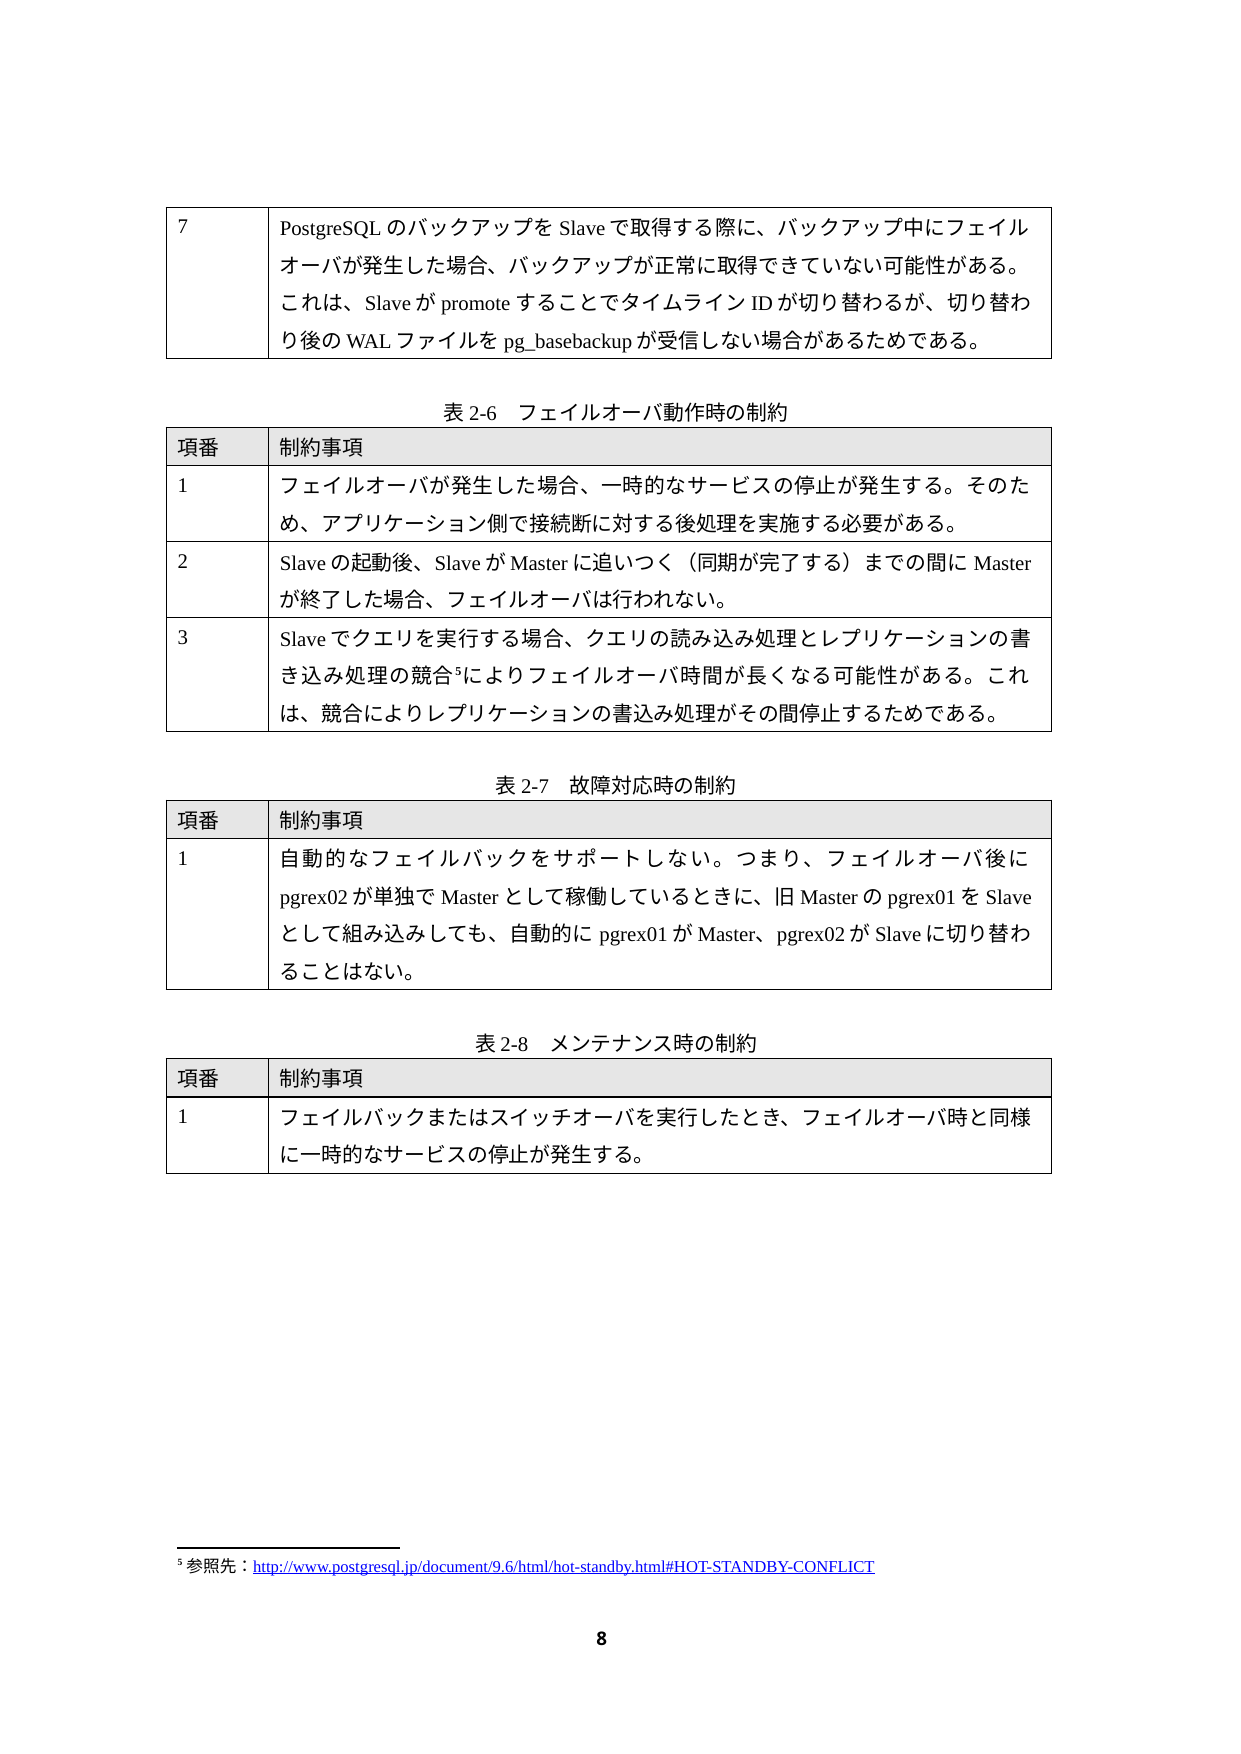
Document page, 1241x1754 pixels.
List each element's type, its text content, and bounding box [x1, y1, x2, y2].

table_cell 1 [167, 466, 268, 541]
table_cell 1 [167, 839, 268, 989]
table_cell 1 [167, 1098, 268, 1172]
table_cell PostgreSQLのバックアップをSlaveで取得する際に、バックアップ中にフェイルオーバが発生した場合、バックアップが正常に取得できていない可能性がある。これは、SlaveがpromoteすることでタイムラインIDが切り替わるが、切り替わり後のWALファイルをpg_basebackupが受信しない場合があるためである。 [269, 208, 1051, 358]
table_cell Slaveでクエリを実行する場合、クエリの読み込み処理とレプリケーションの書き込み処理の競合によりフェイルオーバ時間が長くなる可能性がある。これは、競合によりレプリケーションの書込み処理がその間停止するためである。 [269, 618, 1051, 731]
table_header 項番 [167, 801, 268, 838]
table_header 項番 [167, 428, 268, 465]
table_cell フェイルオーバが発生した場合、一時的なサービスの停止が発生する。そのため、アプリケーション側で接続断に対する後処理を実施する必要がある。 [269, 466, 1051, 541]
table_header 制約事項 [269, 1059, 1051, 1096]
table_cell 7 [167, 208, 268, 358]
table_cell フェイルバックまたはスイッチオーバを実行したとき、フェイルオーバ時と同様に一時的なサービスの停止が発生する。 [269, 1098, 1051, 1172]
table_header 項番 [167, 1059, 268, 1096]
table_cell Slaveの起動後、SlaveがMasterに追いつく（同期が完了する）までの間にMasterが終了した場合、フェイルオーバは行われない。 [269, 542, 1051, 617]
table_cell 2 [167, 542, 268, 617]
table_cell 3 [167, 618, 268, 731]
text 表 2-5 フェイルオーバ動作時の制約 [177, 396, 1054, 427]
table_header 制約事項 [269, 428, 1051, 465]
text 表 2-7 メンテナンス時の制約 [177, 1028, 1054, 1058]
text 表 2-6 故障対応時の制約 [177, 769, 1054, 799]
table_cell 自動的なフェイルバックをサポートしない。つまり、フェイルオーバ後にpgrex02が単独でMasterとして稼働しているときに、旧Masterのpgrex01をSlaveとして組み込みしても、自動的にpgrex01がMaster、pgrex02がSlaveに切り替わることはない。 [269, 839, 1051, 989]
table_header 制約事項 [269, 801, 1051, 838]
